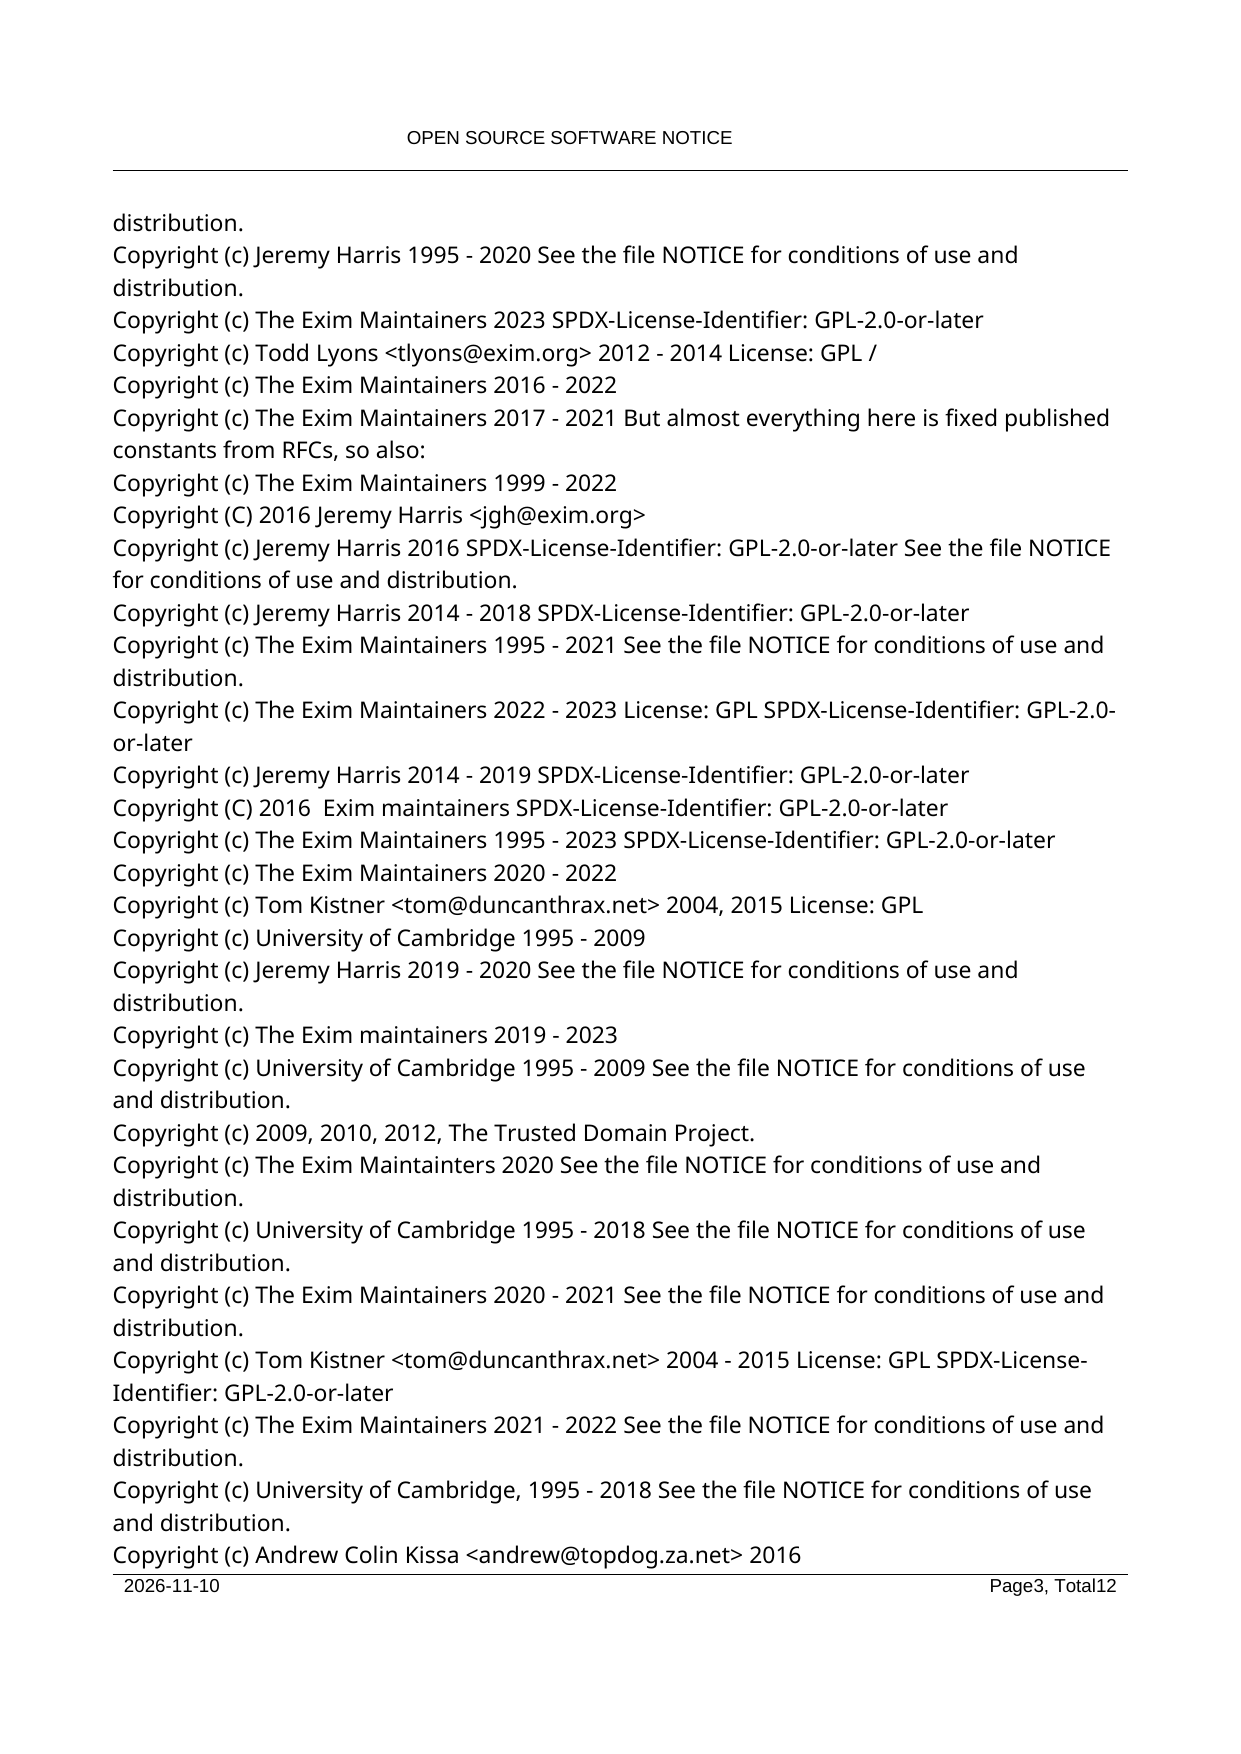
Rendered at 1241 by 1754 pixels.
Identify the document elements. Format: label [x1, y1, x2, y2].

text [112, 206, 1128, 1571]
